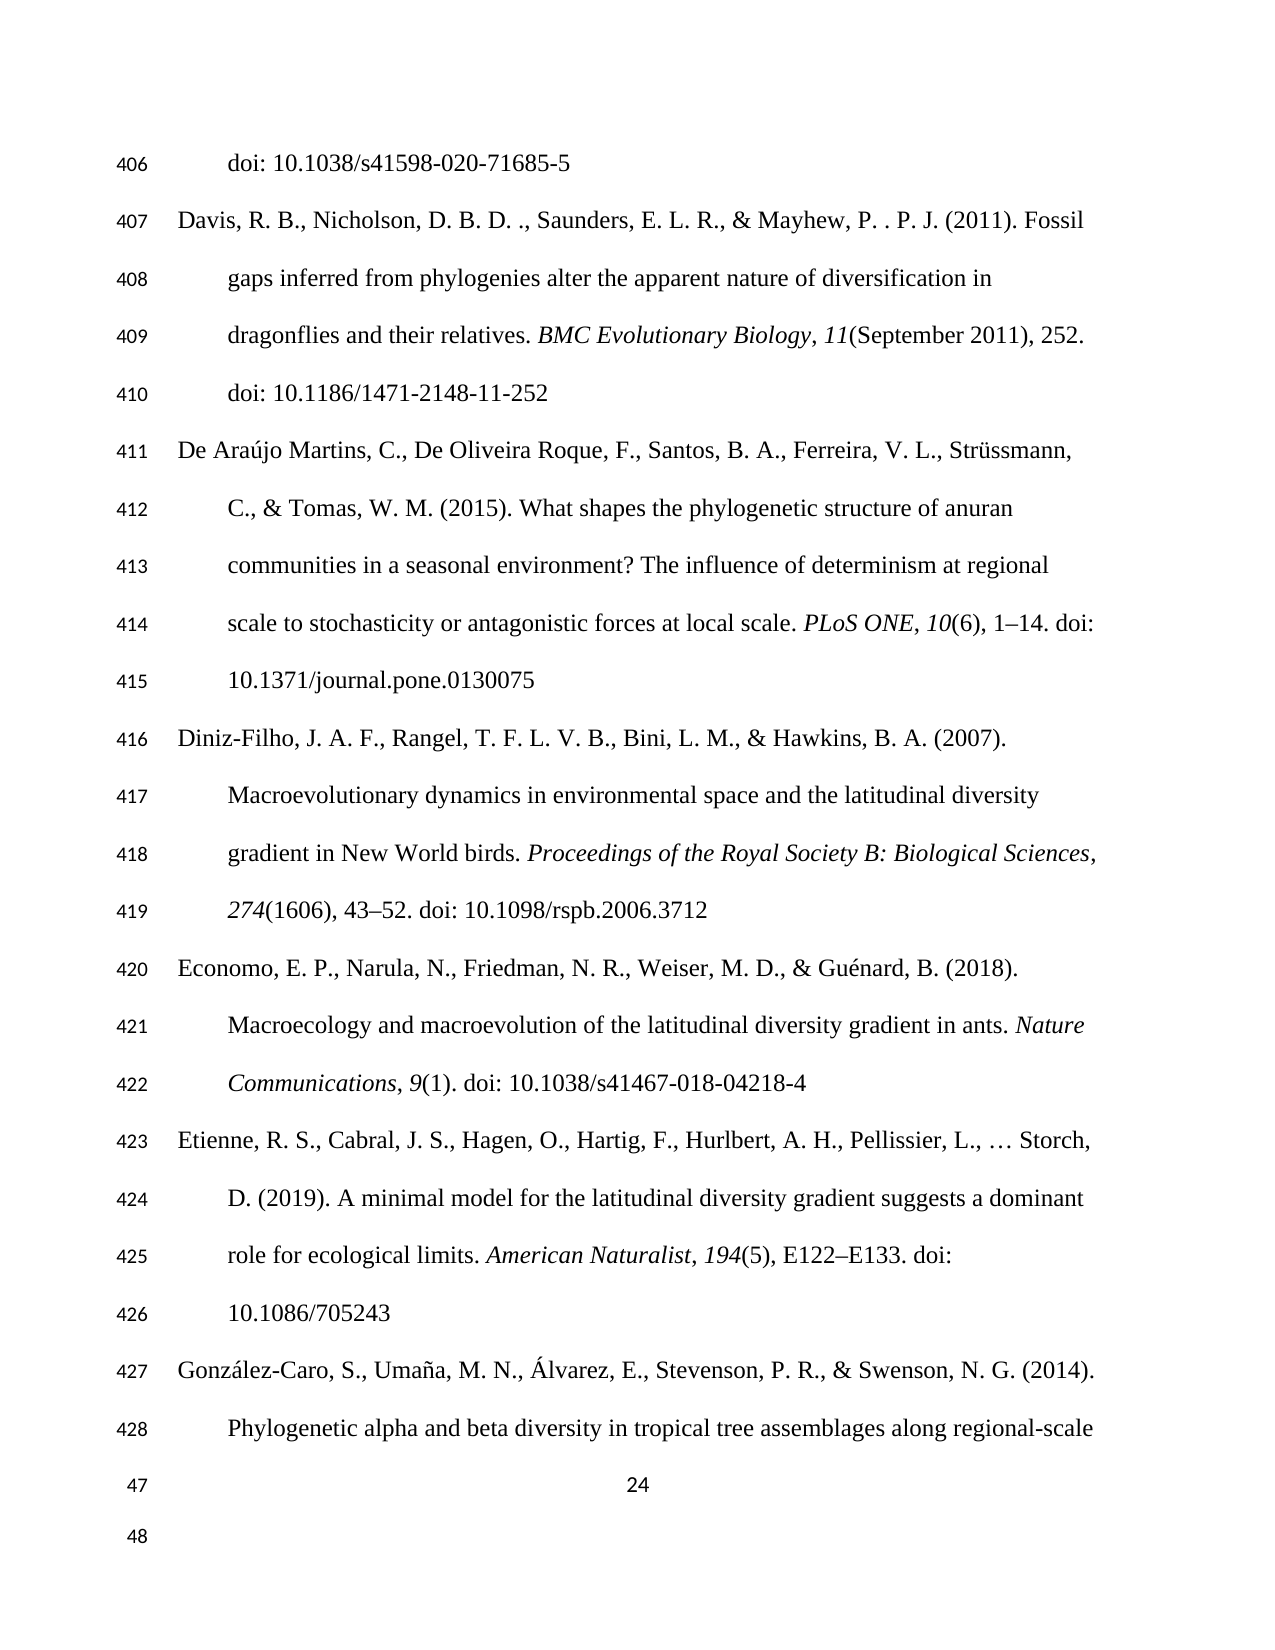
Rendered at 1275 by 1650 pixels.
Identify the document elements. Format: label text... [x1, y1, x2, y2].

text Economo, E. P., Narula, N., Friedman, N. R., Weiser, M. D., & Guénard, B. (2018). Macroecology and macroevolution of the latitudinal diversity gradient in ants. Nature Communications, 9(1). doi: 10.1038/s41467-018-04218-4 [177, 953, 1098, 1096]
text De Araújo Martins, C., De Oliveira Roque, F., Santos, B. A., Ferreira, V. L., Strüssmann, C., & Tomas, W. M. (2015). What shapes the phylogenetic structure of anuran communities in a seasonal environment? The influence of determinism at regional scale to stochasticity or antagonistic forces at local scale. PLoS ONE, 10(6), 1–14. doi: 10.1371/journal.pone.0130075 [177, 435, 1098, 694]
text Davis, R. B., Nicholson, D. B. D. ., Saunders, E. L. R., & Mayhew, P. . P. J. (2011). Fossil gaps inferred from phylogenies alter the apparent nature of diversification in dragonflies and their relatives. BMC Evolutionary Biology, 11(September 2011), 252. doi: 10.1186/1471-2148-11-252 [177, 205, 1098, 406]
text Diniz-Filho, J. A. F., Rangel, T. F. L. V. B., Bini, L. M., & Hawkins, B. A. (2007). Macroevolutionary dynamics in environmental space and the latitudinal diversity gradient in New World birds. Proceedings of the Royal Society B: Biological Sciences, 274(1606), 43–52. doi: 10.1098/rspb.2006.3712 [177, 723, 1098, 924]
text Etienne, R. S., Cabral, J. S., Hagen, O., Hartig, F., Hurlbert, A. H., Pellissier, L., … Storch, D. (2019). A minimal model for the latitudinal diversity gradient suggests a dominant role for ecological limits. American Naturalist, 194(5), E122–E133. doi: 10.1086/705243 [177, 1125, 1098, 1326]
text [177, 148, 1098, 176]
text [177, 1355, 1098, 1441]
